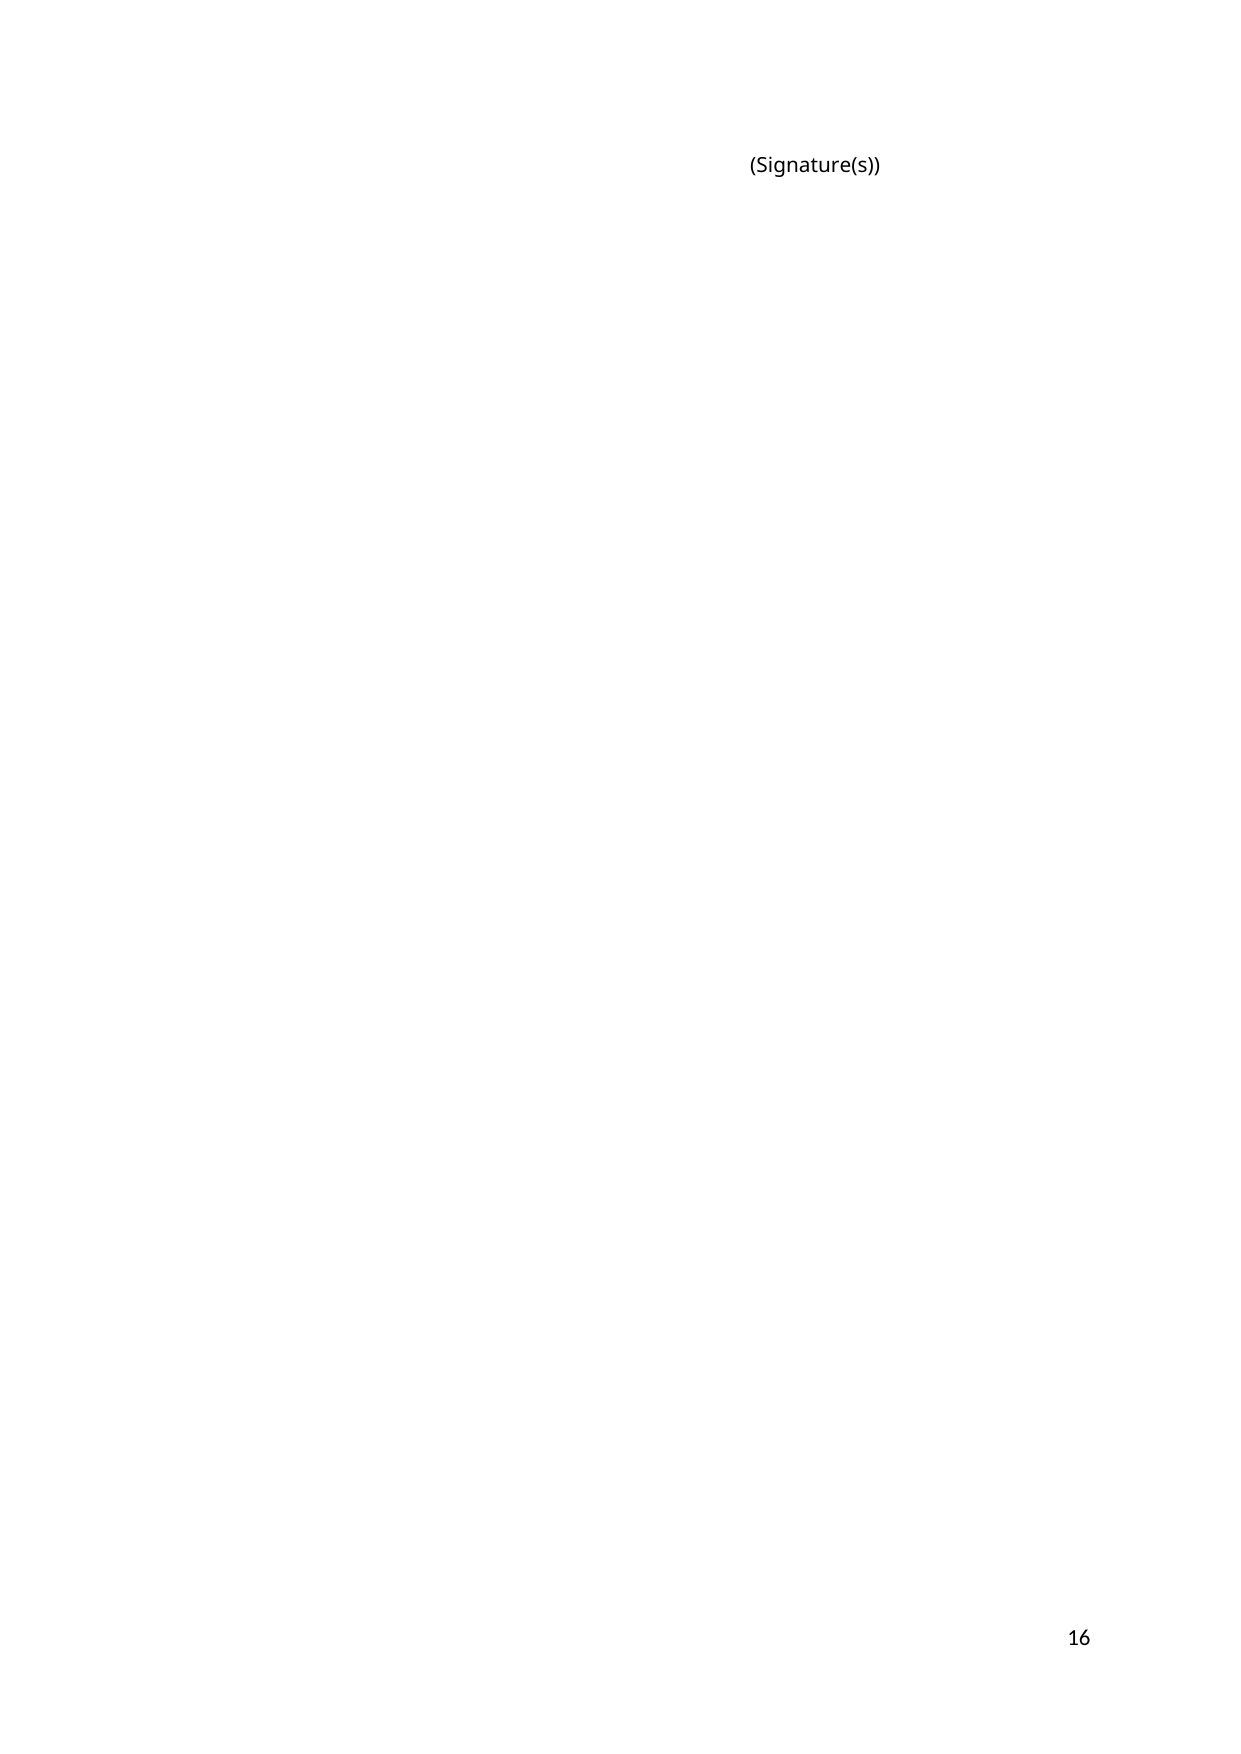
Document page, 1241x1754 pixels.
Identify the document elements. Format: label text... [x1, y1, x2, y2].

text (Signature(s)) [150, 150, 1090, 178]
